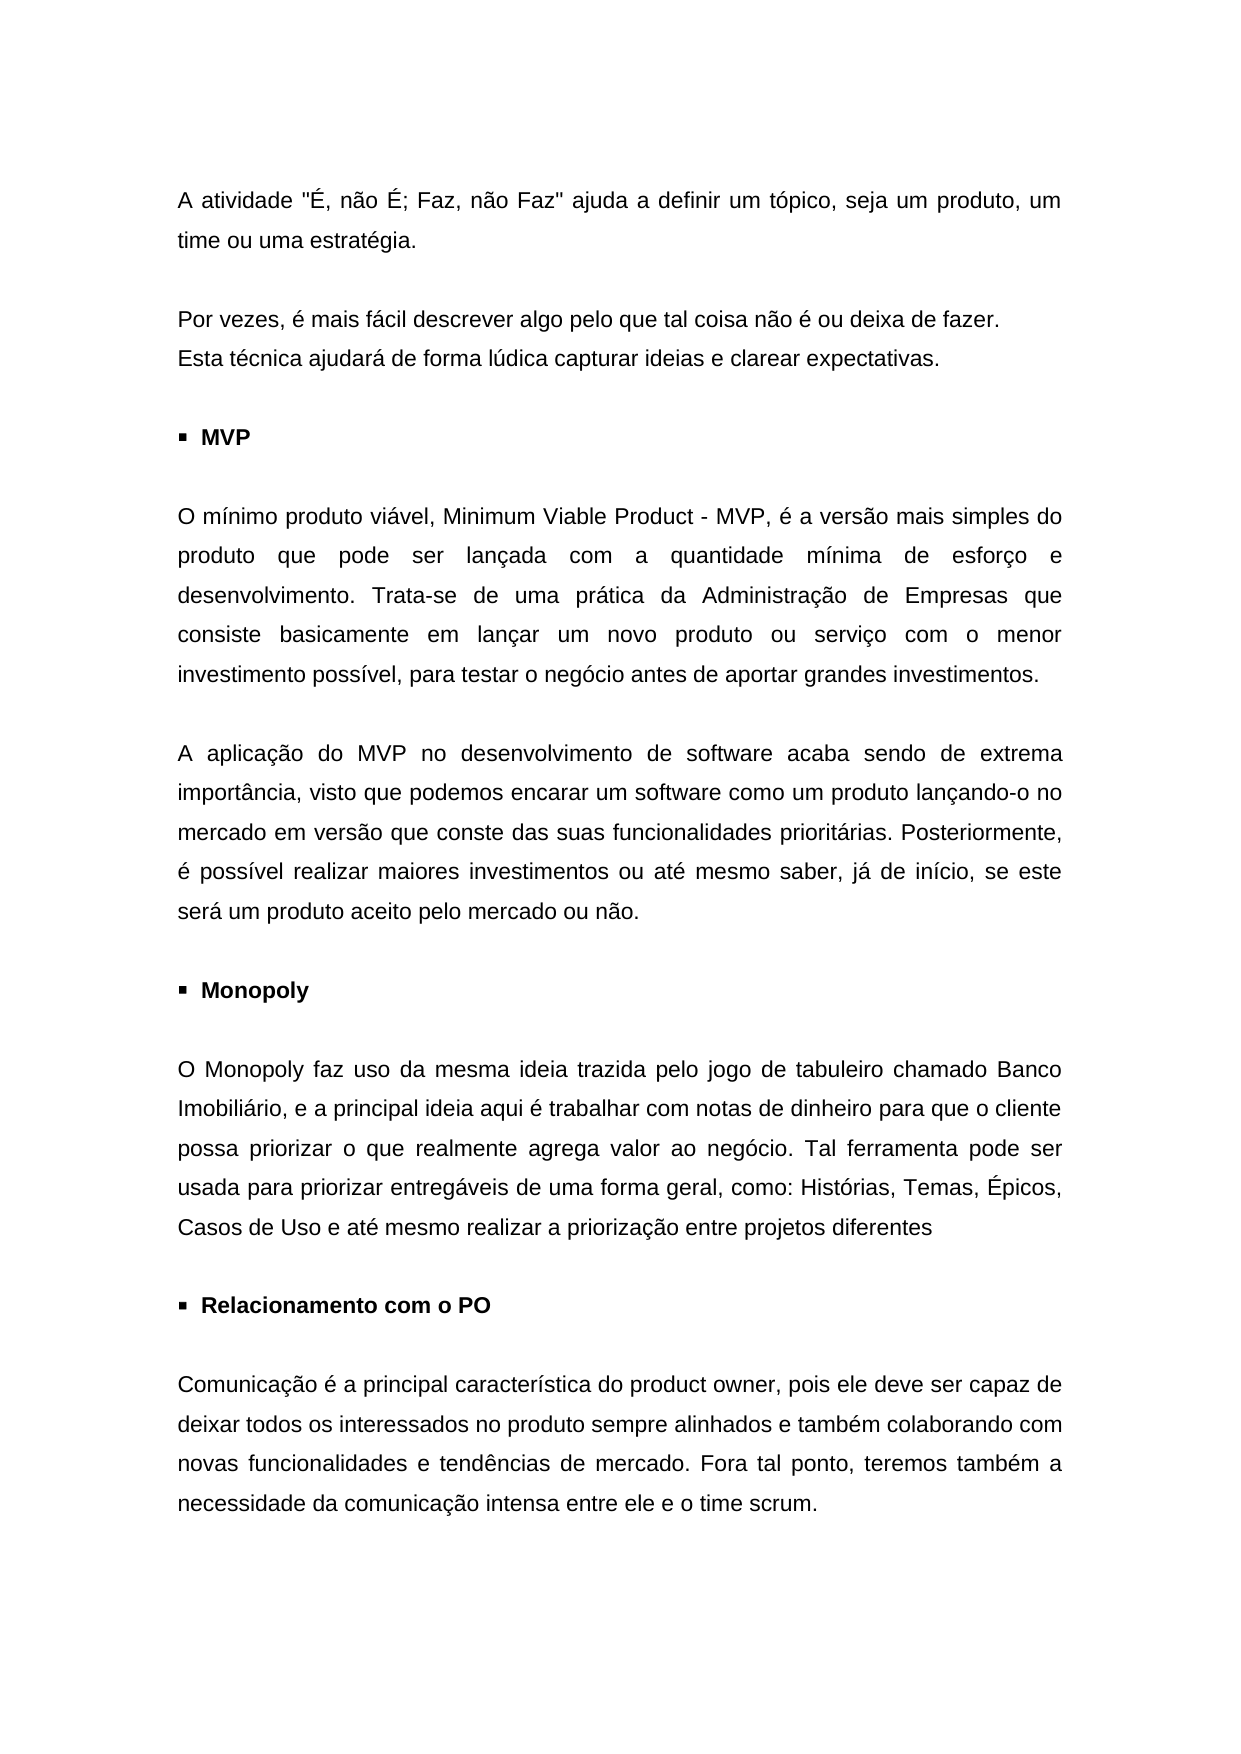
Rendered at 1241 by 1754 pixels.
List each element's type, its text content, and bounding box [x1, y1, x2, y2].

list MVP [177, 424, 1063, 450]
text A atividade "É, não É; Faz, não Faz" ajuda a definir um tópico, seja um produto, um time ou uma estratégia. [177, 187, 1063, 253]
text A aplicação do MVP no desenvolvimento de software acaba sendo de extrema importância, visto que podemos encarar um software como um produto lançando-o no mercado em versão que conste das suas funcionalidades prioritárias. Posteriormente, é possível realizar maiores investimentos ou até mesmo saber, já de início, se este será um produto aceito pelo mercado ou não. [177, 740, 1063, 924]
list Relacionamento com o PO [177, 1292, 1063, 1319]
text Por vezes, é mais fácil descrever algo pelo que tal coisa não é ou deixa de fazer. [177, 306, 1063, 332]
text Esta técnica ajudará de forma lúdica capturar ideias e clarear expectativas. [177, 345, 1063, 371]
text Comunicação é a principal característica do product owner, pois ele deve ser capaz de deixar todos os interessados no produto sempre alinhados e também colaborando com novas funcionalidades e tendências de mercado. Fora tal ponto, teremos também a necessidade da comunicação intensa entre ele e o time scrum. [177, 1371, 1063, 1516]
text O Monopoly faz uso da mesma ideia trazida pelo jogo de tabuleiro chamado Banco Imobiliário, e a principal ideia aqui é trabalhar com notas de dinheiro para que o cliente possa priorizar o que realmente agrega valor ao negócio. Tal ferramenta pode ser usada para priorizar entregáveis de uma forma geral, como: Histórias, Temas, Épicos, Casos de Uso e até mesmo realizar a priorização entre projetos diferentes [177, 1056, 1063, 1240]
text O mínimo produto viável, Minimum Viable Product - MVP, é a versão mais simples do produto que pode ser lançada com a quantidade mínima de esforço e desenvolvimento. Trata-se de uma prática da Administração de Empresas que consiste basicamente em lançar um novo produto ou serviço com o menor investimento possível, para testar o negócio antes de aportar grandes investimentos. [177, 503, 1063, 687]
list Monopoly [177, 977, 1063, 1003]
